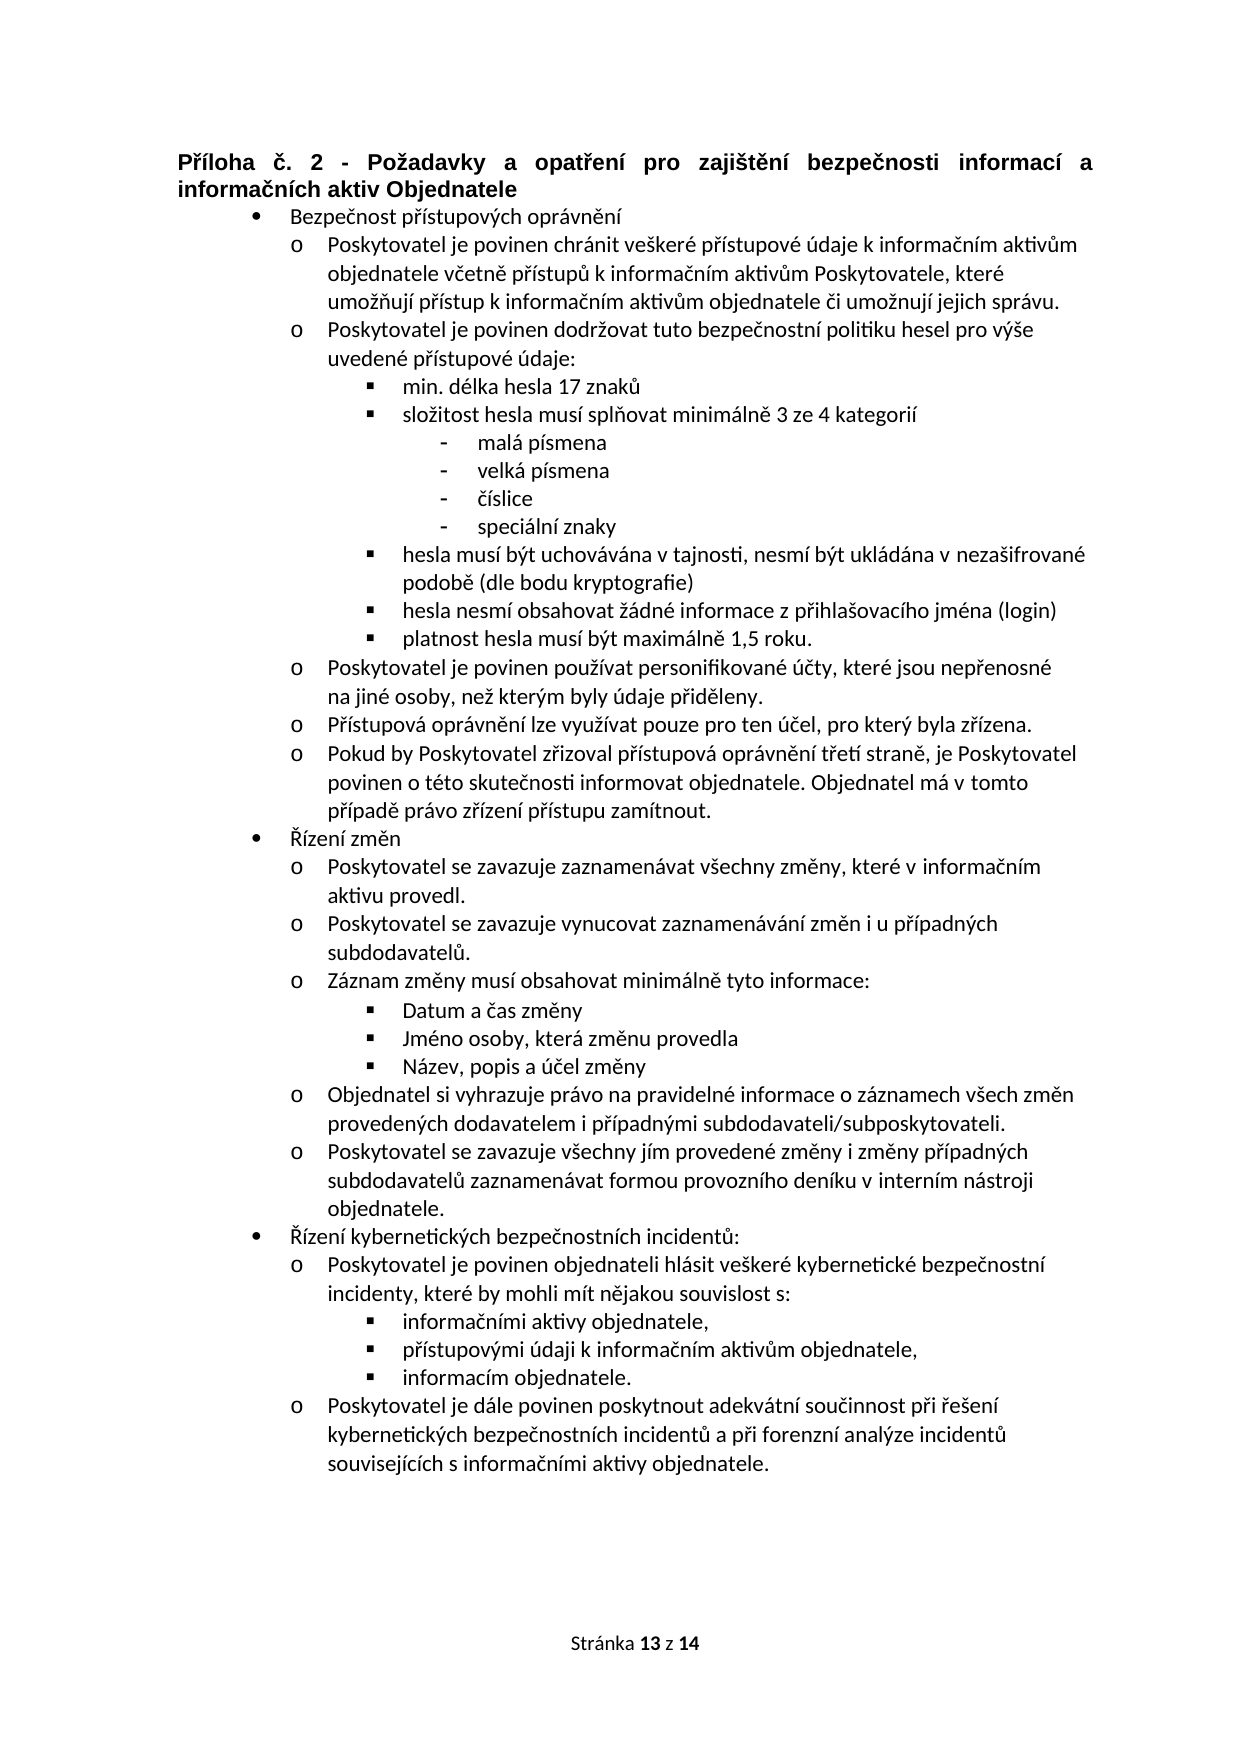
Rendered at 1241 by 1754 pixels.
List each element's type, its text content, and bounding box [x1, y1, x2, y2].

list Přístupová oprávnění lze využívat pouze pro ten účel, pro který byla zřízena. [290, 710, 1093, 739]
list informacím objednatele. [365, 1363, 1093, 1391]
list složitost hesla musí splňovat minimálně 3 ze 4 kategorií [365, 400, 1093, 428]
list informačními aktivy objednatele, [365, 1307, 1093, 1335]
list Poskytovatel se zavazuje vynucovat zaznamenávání změn i u případných subdodavatelů. [290, 909, 1093, 967]
list platnost hesla musí být maximálně 1,5 roku. [365, 624, 1093, 653]
list Pokud by Poskytovatel zřizoval přístupová oprávnění třetí straně, je Poskytovatel povinen o této skutečnosti informovat objednatele. Objednatel má v tomto případě právo zřízení přístupu zamítnout. [290, 739, 1093, 824]
list velká písmena [440, 456, 1093, 484]
list Poskytovatel se zavazuje všechny jím provedené změny i změny případných subdodavatelů zaznamenávat formou provozního deníku v interním nástroji objednatele. [290, 1137, 1093, 1222]
list Datum a čas změny [365, 996, 1093, 1024]
list min. délka hesla 17 znaků [365, 372, 1093, 400]
list Poskytovatel je dále povinen poskytnout adekvátní součinnost při řešení kybernetických bezpečnostních incidentů a při forenzní analýze incidentů souvisejících s informačními aktivy objednatele. [290, 1391, 1093, 1477]
list Řízení kybernetických bezpečnostních incidentů: [252, 1222, 1093, 1250]
list Záznam změny musí obsahovat minimálně tyto informace: [290, 967, 1093, 996]
list číslice [440, 484, 1093, 512]
list Poskytovatel se zavazuje zaznamenávat všechny změny, které v informačním aktivu provedl. [290, 852, 1093, 909]
list hesla musí být uchovávána v tajnosti, nesmí být ukládána v nezašifrované podobě (dle bodu kryptografie) [365, 541, 1093, 597]
list Jméno osoby, která změnu provedla [365, 1024, 1093, 1052]
text Příloha č. 2 - Požadavky a opatření pro zajištění bezpečnosti informací a informačních aktiv Objednatele [177, 148, 1093, 202]
list Poskytovatel je povinen chránit veškeré přístupové údaje k informačním aktivům objednatele včetně přístupů k informačním aktivům Poskytovatele, které umožňují přístup k informačním aktivům objednatele či umožnují jejich správu. [290, 230, 1093, 315]
list malá písmena [440, 428, 1093, 456]
list Bezpečnost přístupových oprávnění [252, 202, 1093, 230]
list přístupovými údaji k informačním aktivům objednatele, [365, 1335, 1093, 1363]
list Název, popis a účel změny [365, 1052, 1093, 1080]
list hesla nesmí obsahovat žádné informace z přihlašovacího jména (login) [365, 597, 1093, 624]
list Poskytovatel je povinen dodržovat tuto bezpečnostní politiku hesel pro výše uvedené přístupové údaje: [290, 315, 1093, 372]
list Poskytovatel je povinen objednateli hlásit veškeré kybernetické bezpečnostní incidenty, které by mohli mít nějakou souvislost s: [290, 1250, 1093, 1307]
list speciální znaky [440, 512, 1093, 541]
list Poskytovatel je povinen používat personifikované účty, které jsou nepřenosné na jiné osoby, než kterým byly údaje přiděleny. [290, 653, 1093, 710]
list Řízení změn [252, 824, 1093, 852]
list Objednatel si vyhrazuje právo na pravidelné informace o záznamech všech změn provedených dodavatelem i případnými subdodavateli/subposkytovateli. [290, 1080, 1093, 1137]
